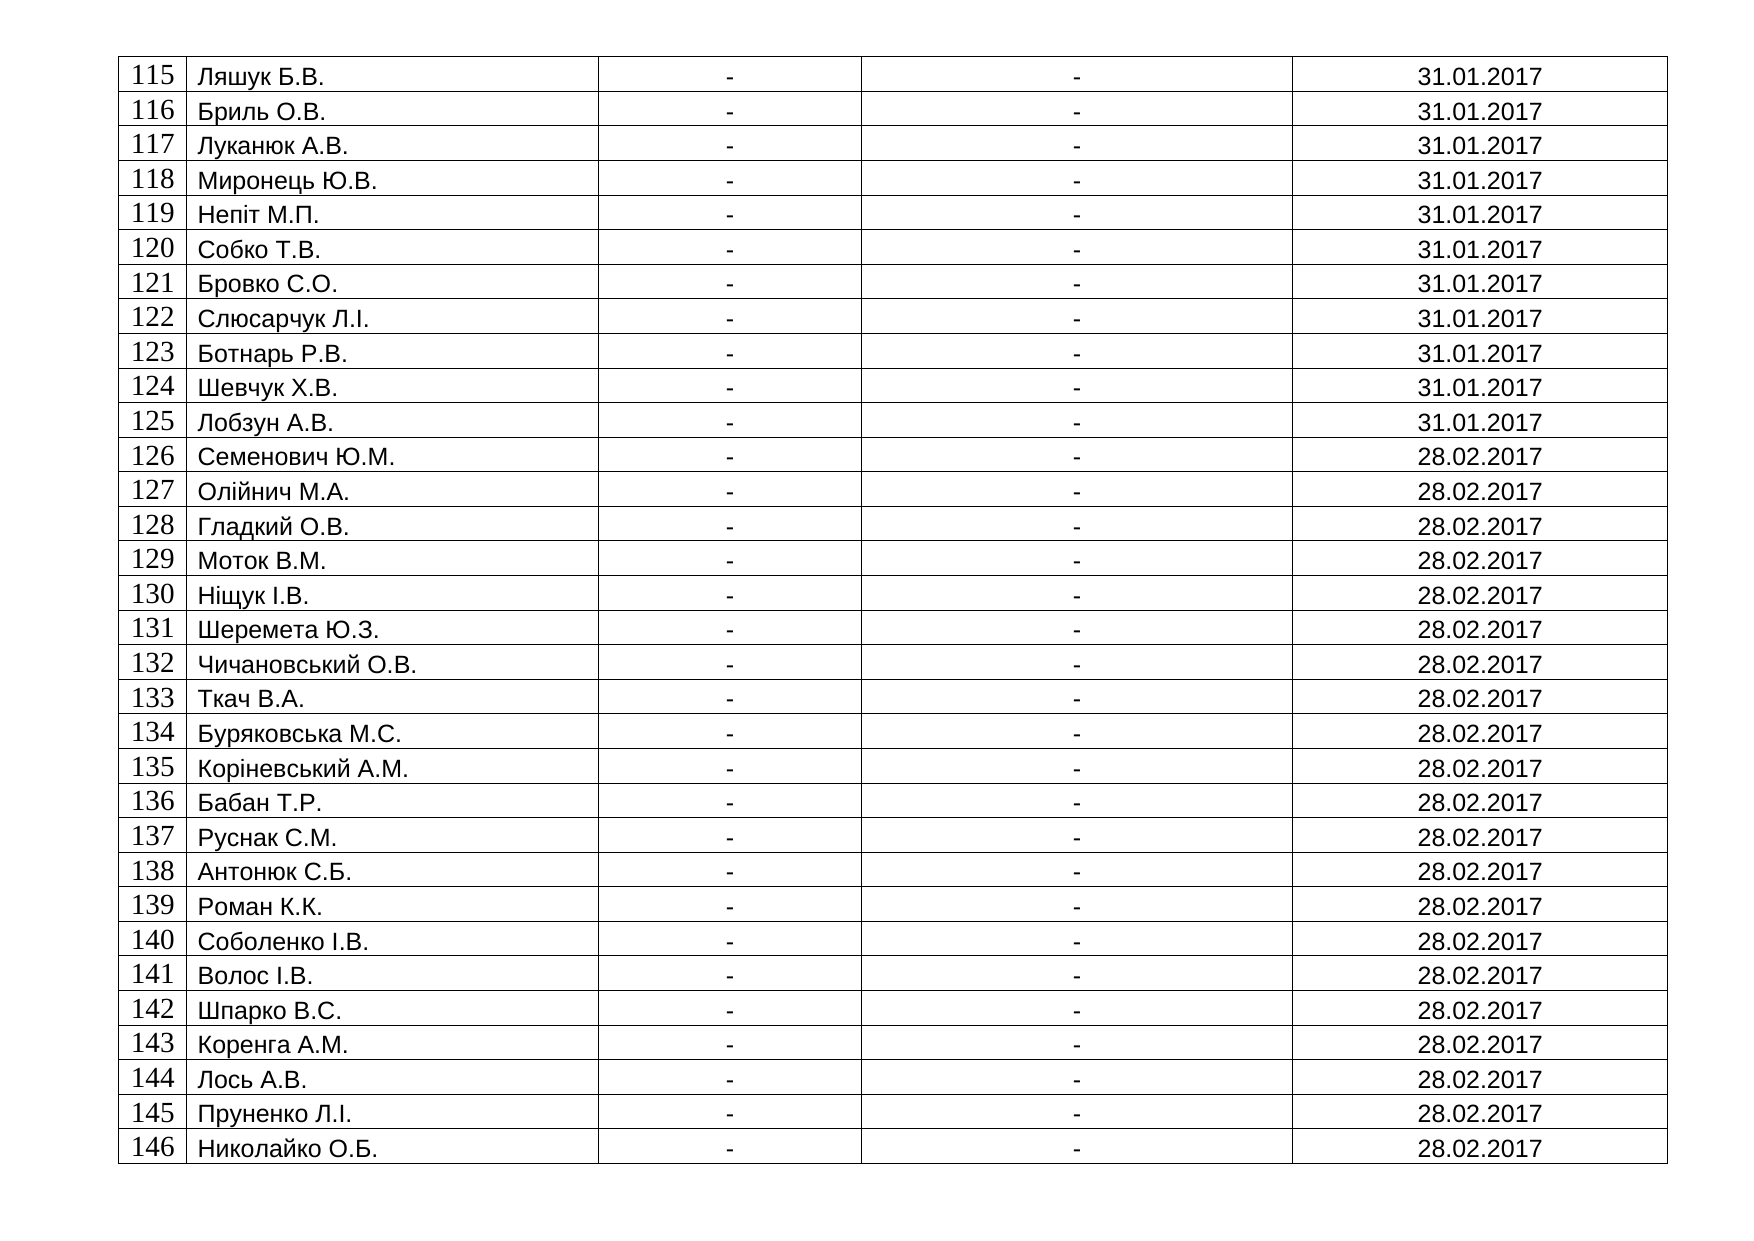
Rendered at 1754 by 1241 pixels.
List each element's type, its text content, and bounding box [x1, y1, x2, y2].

table_cell - [599, 749, 861, 782]
table_cell - [862, 576, 1292, 609]
table_cell - [862, 784, 1292, 817]
table_cell - [599, 438, 861, 471]
table_cell 142 [119, 991, 186, 1024]
table_cell Луканюк А.В. [187, 126, 598, 160]
table_cell 28.02.2017 [1293, 541, 1667, 575]
table_cell 138 [119, 853, 186, 886]
table_cell - [862, 161, 1292, 194]
table_cell 129 [119, 541, 186, 575]
table_cell - [599, 299, 861, 333]
table_cell - [862, 887, 1292, 921]
table_cell Непіт М.П. [187, 196, 598, 229]
table_cell - [599, 507, 861, 540]
table_cell - [862, 196, 1292, 229]
table_cell - [599, 576, 861, 609]
table_cell 28.02.2017 [1293, 507, 1667, 540]
table_cell Лось А.В. [187, 1060, 598, 1094]
table_cell Собко Т.В. [187, 230, 598, 264]
table_cell Семенович Ю.М. [187, 438, 598, 471]
table_cell Пруненко Л.І. [187, 1095, 598, 1128]
table_cell 28.02.2017 [1293, 1095, 1667, 1128]
table_cell Гладкий О.В. [187, 507, 598, 540]
table_cell - [862, 1129, 1292, 1163]
table_cell - [599, 991, 861, 1024]
table_cell Олійнич М.А. [187, 472, 598, 506]
table_cell Миронець Ю.В. [187, 161, 598, 194]
table_cell 126 [119, 438, 186, 471]
table_cell 140 [119, 922, 186, 955]
table_cell 121 [119, 265, 186, 298]
table_cell - [599, 472, 861, 506]
table_cell Коренга А.М. [187, 1026, 598, 1059]
table_cell - [599, 1095, 861, 1128]
table_cell 31.01.2017 [1293, 126, 1667, 160]
table_cell Чичановський О.В. [187, 645, 598, 679]
table_cell 127 [119, 472, 186, 506]
table_cell 28.02.2017 [1293, 853, 1667, 886]
table_cell 31.01.2017 [1293, 57, 1667, 91]
table_cell 31.01.2017 [1293, 369, 1667, 402]
table_cell 28.02.2017 [1293, 680, 1667, 713]
table_cell 28.02.2017 [1293, 714, 1667, 748]
table_cell - [599, 196, 861, 229]
table_cell - [599, 922, 861, 955]
table_cell Роман К.К. [187, 887, 598, 921]
table_cell 28.02.2017 [1293, 749, 1667, 782]
table_cell 130 [119, 576, 186, 609]
table_cell 31.01.2017 [1293, 196, 1667, 229]
table_cell 28.02.2017 [1293, 818, 1667, 852]
table_cell 119 [119, 196, 186, 229]
table_cell Буряковська М.С. [187, 714, 598, 748]
table_cell - [862, 1095, 1292, 1128]
table_cell - [599, 403, 861, 437]
table_cell - [599, 611, 861, 644]
table_cell Шеремета Ю.З. [187, 611, 598, 644]
table_cell 143 [119, 1026, 186, 1059]
table_cell - [862, 230, 1292, 264]
table_cell - [862, 853, 1292, 886]
table_cell Бровко С.О. [187, 265, 598, 298]
table_cell Соболенко І.В. [187, 922, 598, 955]
table_cell 128 [119, 507, 186, 540]
table_cell 120 [119, 230, 186, 264]
table_cell Слюсарчук Л.І. [187, 299, 598, 333]
table_cell - [862, 126, 1292, 160]
table_cell 28.02.2017 [1293, 1060, 1667, 1094]
table_cell - [599, 230, 861, 264]
table_cell - [599, 714, 861, 748]
table_cell - [862, 956, 1292, 990]
table_cell Моток В.М. [187, 541, 598, 575]
table_cell - [599, 645, 861, 679]
table_cell - [599, 818, 861, 852]
table_cell - [599, 161, 861, 194]
table_cell 131 [119, 611, 186, 644]
table_cell - [862, 369, 1292, 402]
table_cell - [599, 1060, 861, 1094]
table_cell 124 [119, 369, 186, 402]
table_cell - [862, 680, 1292, 713]
table_cell 31.01.2017 [1293, 230, 1667, 264]
table_cell 137 [119, 818, 186, 852]
table_cell - [862, 645, 1292, 679]
table_cell 31.01.2017 [1293, 334, 1667, 367]
table_cell 28.02.2017 [1293, 1129, 1667, 1163]
table_cell - [862, 541, 1292, 575]
table_cell - [862, 507, 1292, 540]
table_cell Бриль О.В. [187, 92, 598, 125]
table_cell 136 [119, 784, 186, 817]
table_cell 28.02.2017 [1293, 611, 1667, 644]
table_cell - [862, 334, 1292, 367]
table_cell 122 [119, 299, 186, 333]
table_cell - [862, 472, 1292, 506]
table_cell - [862, 611, 1292, 644]
table_cell - [599, 784, 861, 817]
table_cell 28.02.2017 [1293, 472, 1667, 506]
table_cell - [862, 438, 1292, 471]
table_cell - [862, 818, 1292, 852]
table_cell - [599, 956, 861, 990]
table_cell 135 [119, 749, 186, 782]
table_cell - [862, 991, 1292, 1024]
table_cell - [599, 541, 861, 575]
table_cell - [599, 887, 861, 921]
table_cell - [862, 714, 1292, 748]
table_cell 141 [119, 956, 186, 990]
table_cell 146 [119, 1129, 186, 1163]
table_cell - [599, 853, 861, 886]
table_cell 134 [119, 714, 186, 748]
table_cell 28.02.2017 [1293, 887, 1667, 921]
table_cell - [599, 126, 861, 160]
table_cell 31.01.2017 [1293, 299, 1667, 333]
table_cell 132 [119, 645, 186, 679]
table_cell 28.02.2017 [1293, 1026, 1667, 1059]
table_cell Ніщук І.В. [187, 576, 598, 609]
table_cell - [599, 334, 861, 367]
table_cell - [862, 749, 1292, 782]
table_cell - [599, 680, 861, 713]
table_cell 28.02.2017 [1293, 922, 1667, 955]
table_cell 115 [119, 57, 186, 91]
table_cell Шпарко В.С. [187, 991, 598, 1024]
table_cell 28.02.2017 [1293, 576, 1667, 609]
table_cell - [599, 1026, 861, 1059]
table_cell 125 [119, 403, 186, 437]
table_cell 116 [119, 92, 186, 125]
table_cell Руснак С.М. [187, 818, 598, 852]
table_cell - [599, 265, 861, 298]
table_cell - [599, 57, 861, 91]
table_cell 117 [119, 126, 186, 160]
table_cell Ляшук Б.В. [187, 57, 598, 91]
table_cell - [862, 299, 1292, 333]
table_cell - [862, 1026, 1292, 1059]
table_cell Антонюк С.Б. [187, 853, 598, 886]
table_cell 28.02.2017 [1293, 991, 1667, 1024]
table_cell - [862, 265, 1292, 298]
table_cell - [862, 57, 1292, 91]
table_cell 28.02.2017 [1293, 645, 1667, 679]
table_cell 133 [119, 680, 186, 713]
table_cell Николайко О.Б. [187, 1129, 598, 1163]
table_cell Лобзун А.В. [187, 403, 598, 437]
table_cell 118 [119, 161, 186, 194]
table_cell - [862, 92, 1292, 125]
table_cell 123 [119, 334, 186, 367]
table_cell Волос І.В. [187, 956, 598, 990]
table_cell - [862, 1060, 1292, 1094]
table_cell 31.01.2017 [1293, 161, 1667, 194]
table_cell - [599, 1129, 861, 1163]
table_cell Коріневський А.М. [187, 749, 598, 782]
table_cell 31.01.2017 [1293, 92, 1667, 125]
table_cell 139 [119, 887, 186, 921]
table_cell 28.02.2017 [1293, 438, 1667, 471]
table_cell - [862, 403, 1292, 437]
table_cell Ботнарь Р.В. [187, 334, 598, 367]
table_cell 28.02.2017 [1293, 956, 1667, 990]
table_cell - [599, 92, 861, 125]
table_cell - [599, 369, 861, 402]
table_cell 31.01.2017 [1293, 403, 1667, 437]
table_cell 145 [119, 1095, 186, 1128]
table_cell 28.02.2017 [1293, 784, 1667, 817]
table_cell 144 [119, 1060, 186, 1094]
table_cell Бабан Т.Р. [187, 784, 598, 817]
table_cell Ткач В.А. [187, 680, 598, 713]
table_cell - [862, 922, 1292, 955]
table_cell Шевчук Х.В. [187, 369, 598, 402]
table_cell 31.01.2017 [1293, 265, 1667, 298]
